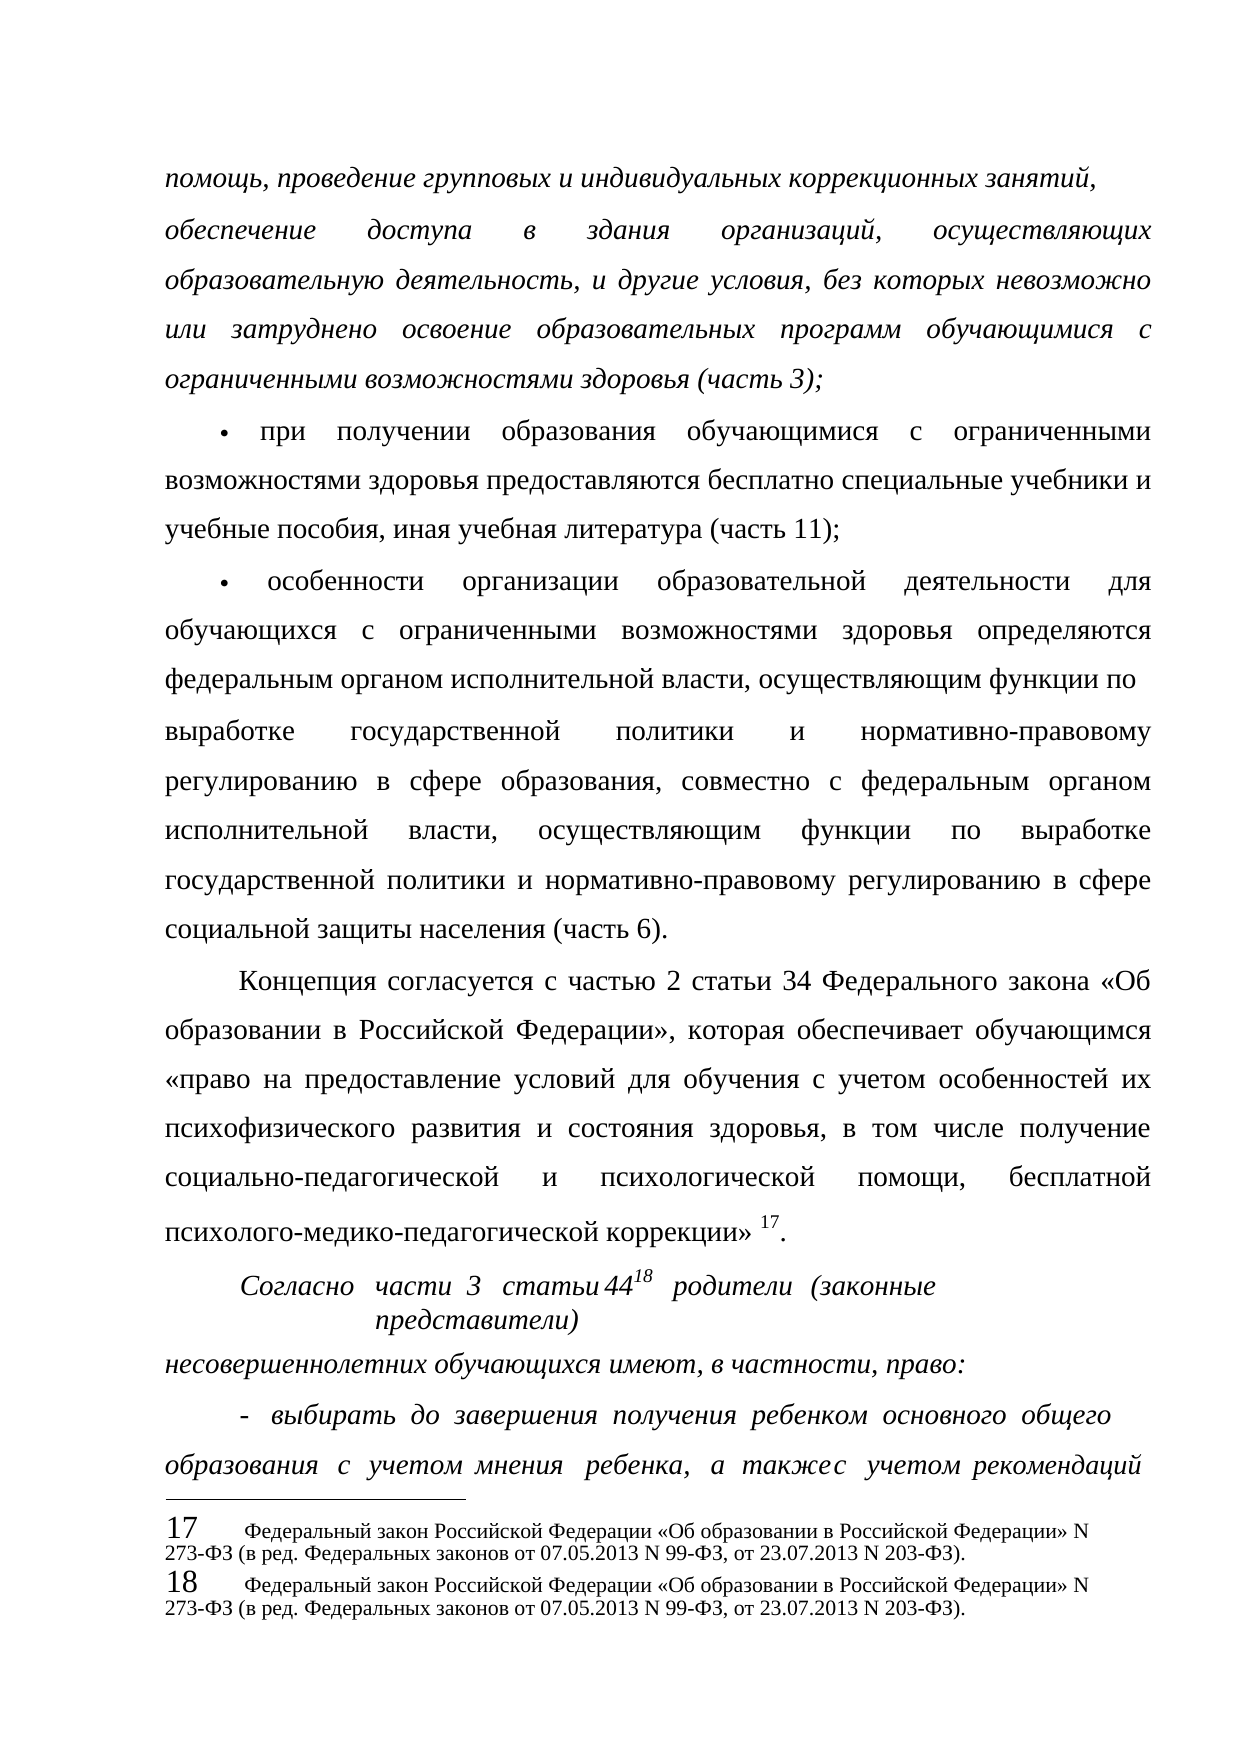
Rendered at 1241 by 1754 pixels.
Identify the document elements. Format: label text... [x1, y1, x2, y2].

text Концепция согласуется с частью 2 статьи 34 Федерального закона «Об образовании в Российской Федерации», которая обеспечивает обучающимся «право на предоставление условий для обучения с учетом особенностей их психофизического развития и состояния здоровья, в том числе получение социально-педагогической и психологической помощи, бесплатной психолого-медико-педагогической коррекции» 17. [164, 963, 1152, 1248]
text образования с учетом мнения ребенка, а также с учетом рекомендаций [164, 1447, 1152, 1481]
list Федеральный закон Российской Федерации «Об образовании в Российской Федерации» N 273-ФЗ (в ред. Федеральных законов от 07.05.2013 N 99-ФЗ, от 23.07.2013 N 203-ФЗ). [164, 1568, 1104, 1620]
text несовершеннолетних обучающихся имеют, в частности, право: [164, 1346, 1152, 1380]
text выработке государственной политики и нормативно-правовому регулированию в сфере образования, совместно с федеральным органом исполнительной власти, осуществляющим функции по выработке государственной политики и нормативно-правовому регулированию в сфере социальной защиты населения (часть 6). [164, 713, 1152, 945]
text обеспечение доступа в здания организаций, осуществляющих образовательную деятельность, и другие условия, без которых невозможно или затруднено освоение образовательных программ обучающимися с ограниченными возможностями здоровья (часть 3); [164, 212, 1152, 394]
text Согласно части 3 статьи 4418 родители (законные представители) [239, 1266, 1152, 1336]
list выбирать до завершения получения ребенком основного общего [239, 1397, 1152, 1430]
list Федеральный закон Российской Федерации «Об образовании в Российской Федерации» N 273-ФЗ (в ред. Федеральных законов от 07.05.2013 N 99-ФЗ, от 23.07.2013 N 203-ФЗ). [164, 1514, 1104, 1565]
text помощь, проведение групповых и индивидуальных коррекционных занятий, [164, 161, 1152, 194]
text  при получении образования обучающимися с ограниченными возможностями здоровья предоставляются бесплатно специальные учебники и учебные пособия, иная учебная литература (часть 11); [164, 413, 1152, 545]
text  особенности организации образовательной деятельности для обучающихся с ограниченными возможностями здоровья определяются федеральным органом исполнительной власти, осуществляющим функции по [164, 563, 1152, 695]
